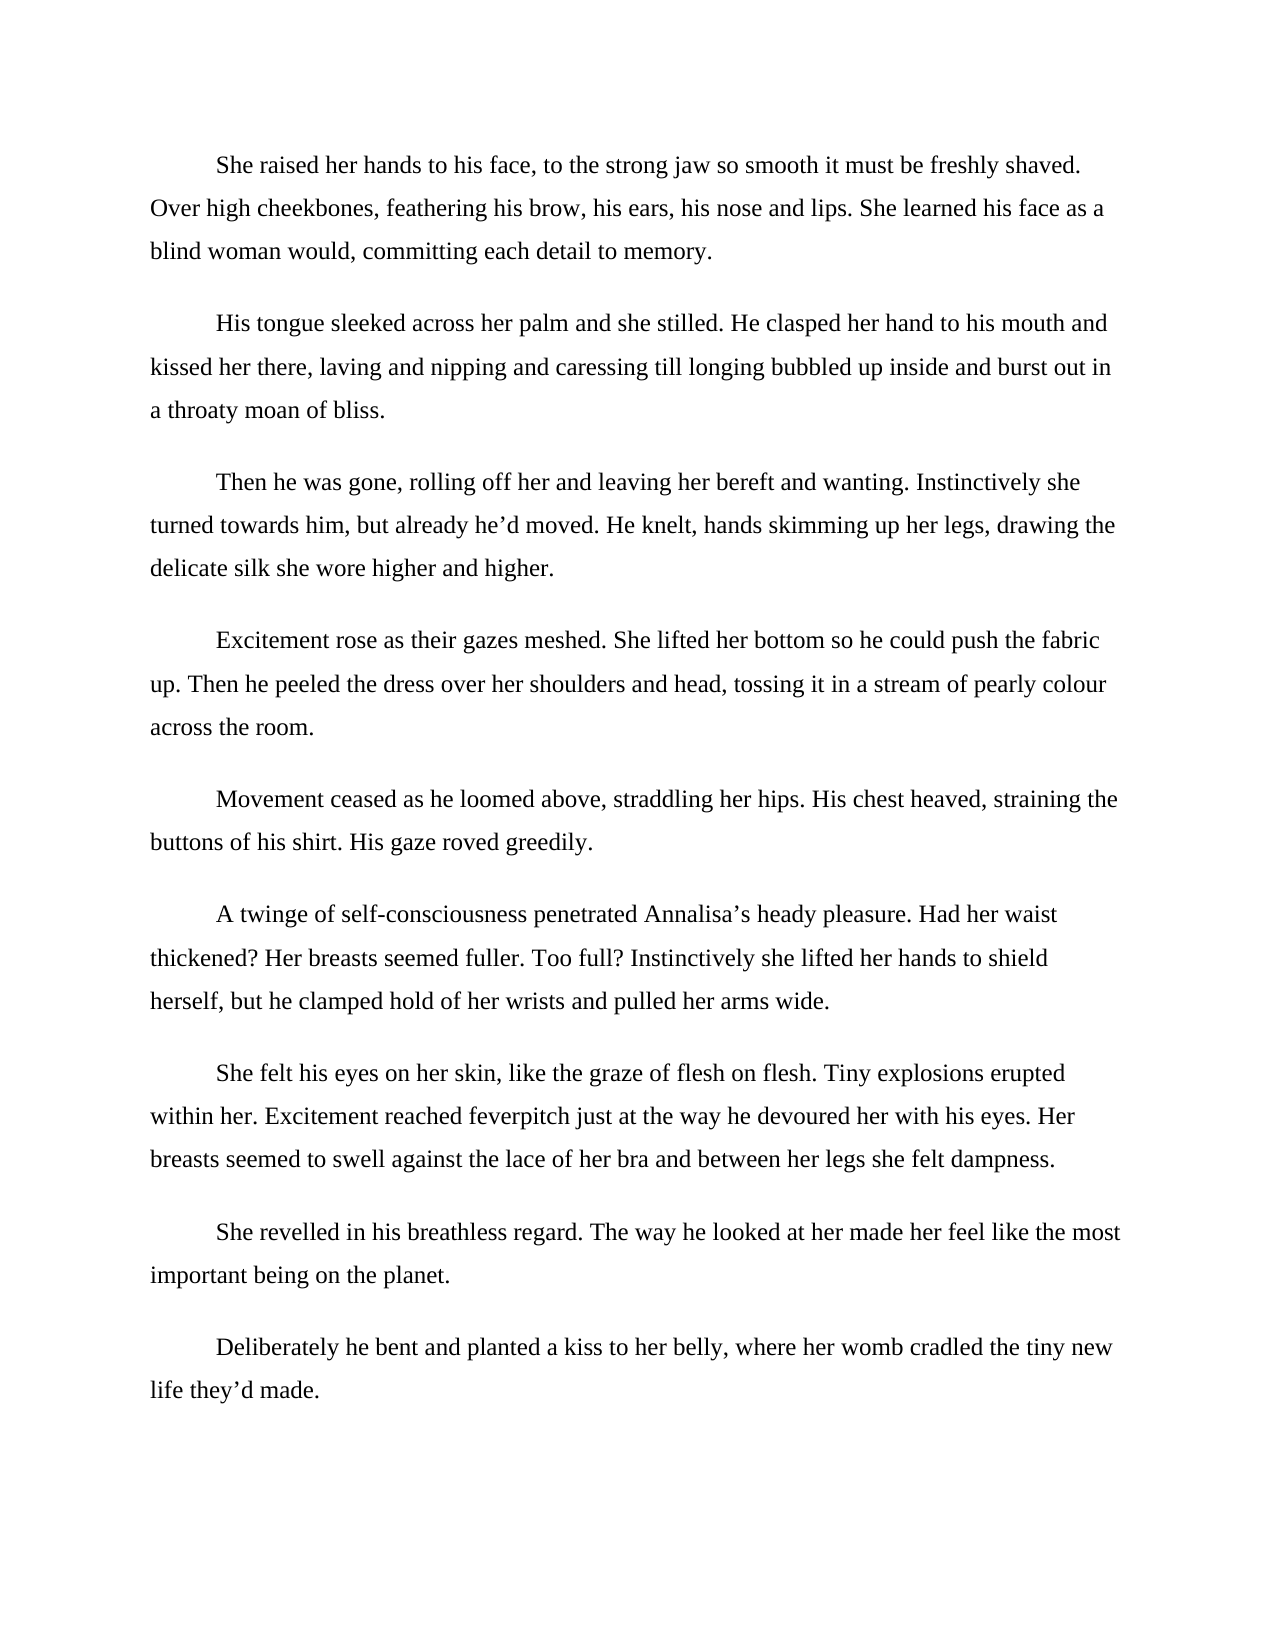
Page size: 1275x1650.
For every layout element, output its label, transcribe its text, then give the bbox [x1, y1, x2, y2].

text Excitement rose as their gazes meshed. She lifted her bottom so he could push the fabric up. Then he peeled the dress over her shoulders and head, tossing it in a stream of pearly colour across the room. [150, 626, 1125, 741]
text Then he was gone, rolling off her and leaving her bereft and wanting. Instinctively she turned towards him, but already he’d moved. He knelt, hands skimming up her legs, drawing the delicate silk she wore higher and higher. [150, 467, 1125, 582]
text She felt his eyes on her skin, like the graze of flesh on flesh. Tiny explosions erupted within her. Excitement reached feverpitch just at the way he devoured her with his eyes. Her breasts seemed to swell against the lace of her bra and between her legs she felt dampness. [150, 1058, 1125, 1173]
text A twinge of self-consciousness penetrated Annalisa’s heady pleasure. Had her waist thickened? Her breasts seemed fuller. Too full? Instinctively she lifted her hands to shield herself, but he clamped hold of her wrists and pulled her arms wide. [150, 899, 1125, 1014]
text She raised her hands to his face, to the strong jaw so smooth it must be freshly shaved. Over high cheekbones, feathering his brow, his ears, his nose and lips. She learned his face as a blind woman would, committing each detail to memory. [150, 150, 1125, 265]
text She revelled in his breathless regard. The way he looked at her made her feel like the most important being on the planet. [150, 1217, 1125, 1288]
text Deliberately he bent and planted a kiss to her belly, where her womb cradled the tiny new life they’d made. [150, 1332, 1125, 1404]
text His tongue sleeked across her palm and she stilled. He clasped her hand to his mouth and kissed her there, laving and nipping and caressing till longing bubbled up inside and burst out in a throaty moan of bliss. [150, 308, 1125, 423]
text Movement ceased as he loomed above, straddling her hips. His chest heaved, straining the buttons of his shirt. His gaze roved greedily. [150, 784, 1125, 856]
